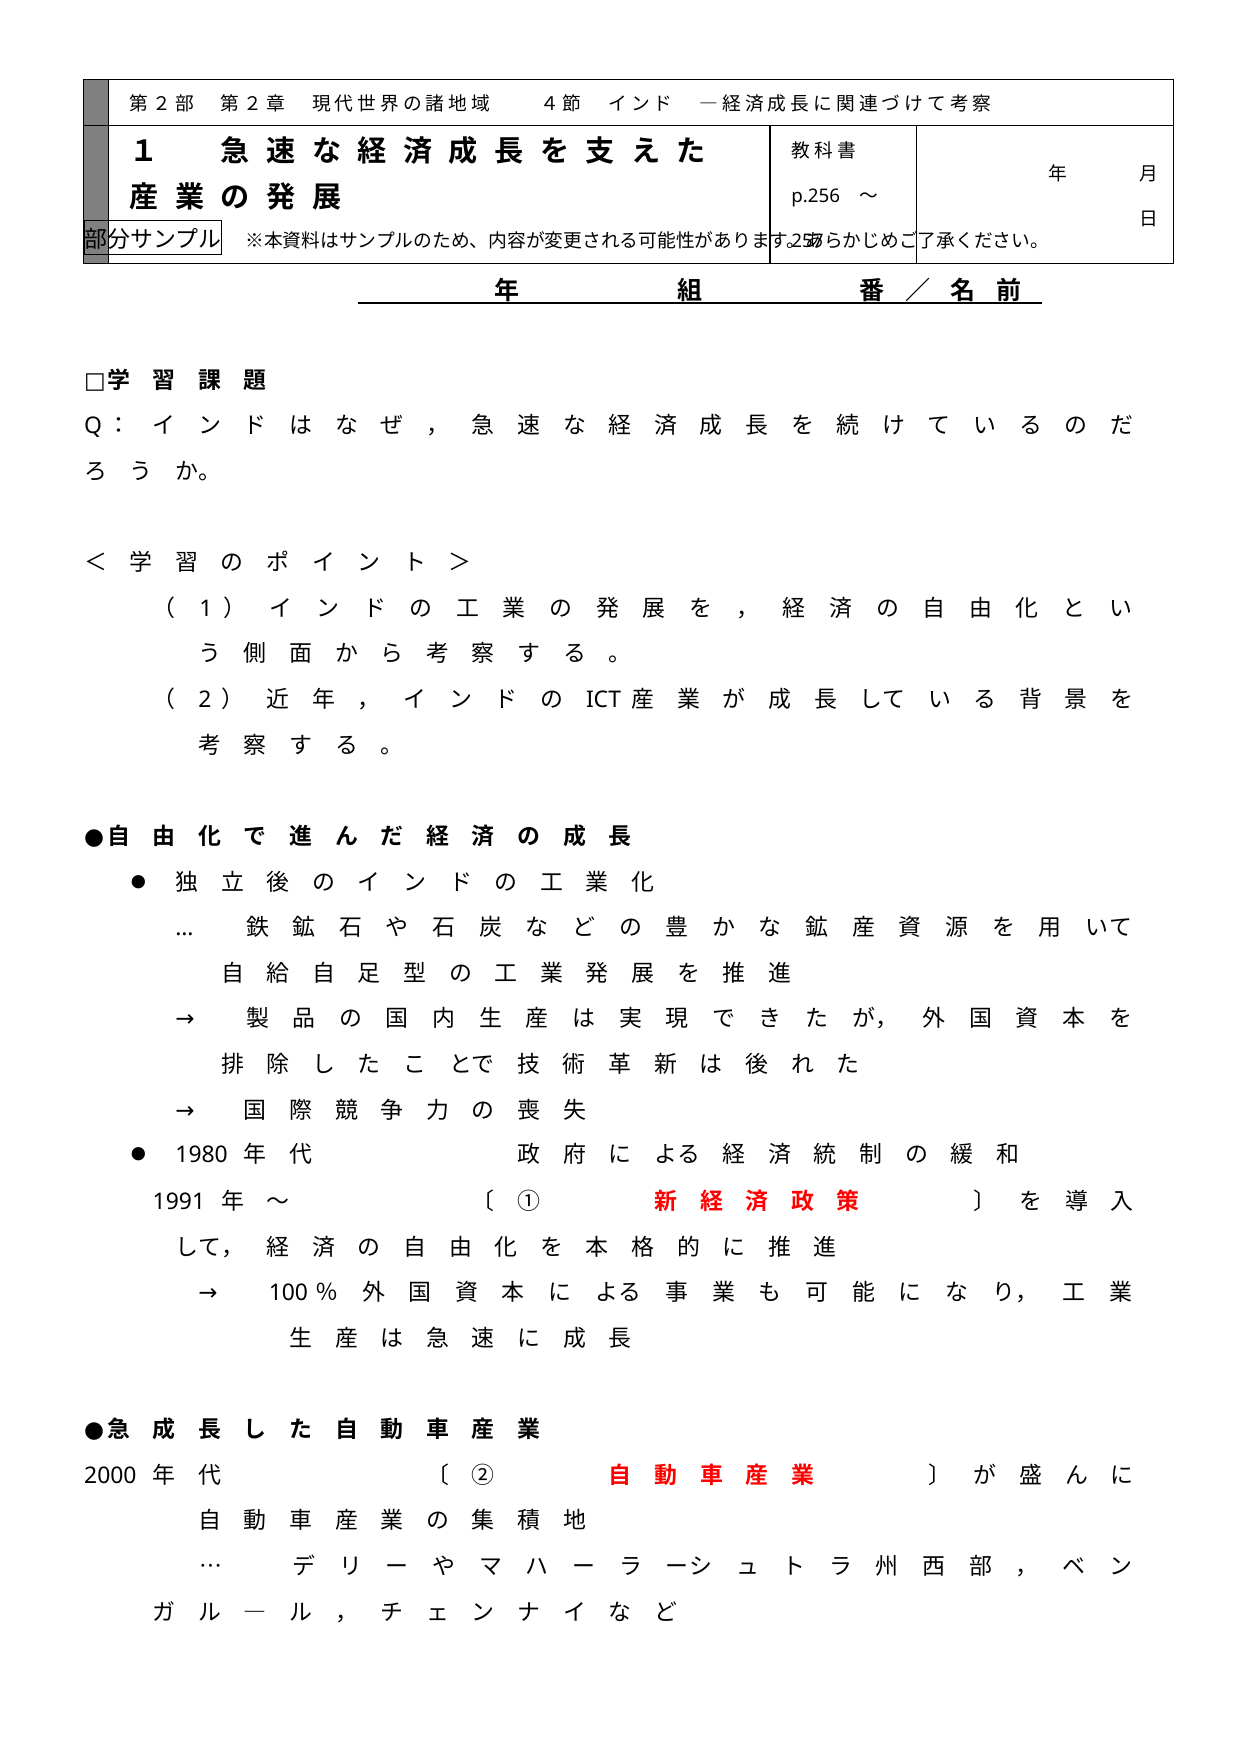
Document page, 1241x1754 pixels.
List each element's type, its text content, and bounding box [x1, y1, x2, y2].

text → 製品の国内生産は実現できたが，外国資本を排除したことで技術革新は後れた [173, 994, 1156, 1085]
text … 鉄鉱石や石炭などの豊かな鉱産資源を用いて自給自足型の工業発展を推進 [173, 903, 1156, 994]
text Q：インドはなぜ，急速な経済成長を続けているのだろうか。 [84, 401, 1156, 492]
text 年 組 番／名前 [350, 264, 1156, 310]
text 1991年〜 〔① 新経済政策 〕を導入して，経済の自由化を本格的に推進 [149, 1177, 1156, 1268]
table_cell 教科書 p.256～257 [771, 126, 916, 263]
table_cell [85, 221, 108, 254]
table_header 第２部 第２章 現代世界の諸地域 ４節 インド ―経済成長に関連づけて考察 [109, 80, 1173, 125]
table_cell 年 月 日 [917, 126, 1173, 263]
text □学習課題 [84, 355, 1156, 401]
list 1980年代 政府による経済統制の緩和 [128, 1131, 1156, 1177]
table_cell [84, 126, 108, 220]
list 自動車産業の集積地 [149, 1496, 1156, 1542]
text （2）近年，インドのICT産業が成長している背景を考察する。 [130, 675, 1156, 766]
list … デリーやマハーラーシュトラ州西部，ベンガル―ル，チェンナイなど [149, 1542, 1156, 1633]
text → 100％外国資本による事業も可能になり，工業生産は急速に成長 [176, 1268, 1156, 1359]
table_header [84, 80, 108, 125]
text ＜学習のポイント＞ [84, 538, 1156, 583]
text ●急成長した自動車産業 [84, 1405, 1156, 1450]
text → 国際競争力の喪失 [173, 1085, 1156, 1131]
text （1）インドの工業の発展を，経済の自由化という側面から考察する。 [130, 583, 1156, 675]
text 2000年代 〔② 自動車産業 〕が盛んに [84, 1450, 1156, 1496]
text ●自由化で進んだ経済の成長 [84, 812, 1156, 857]
table_cell １ 急速な経済成長を支えた産業の発展 [109, 126, 769, 263]
list 独立後のインドの工業化 [128, 857, 1156, 903]
table_cell [84, 255, 108, 263]
